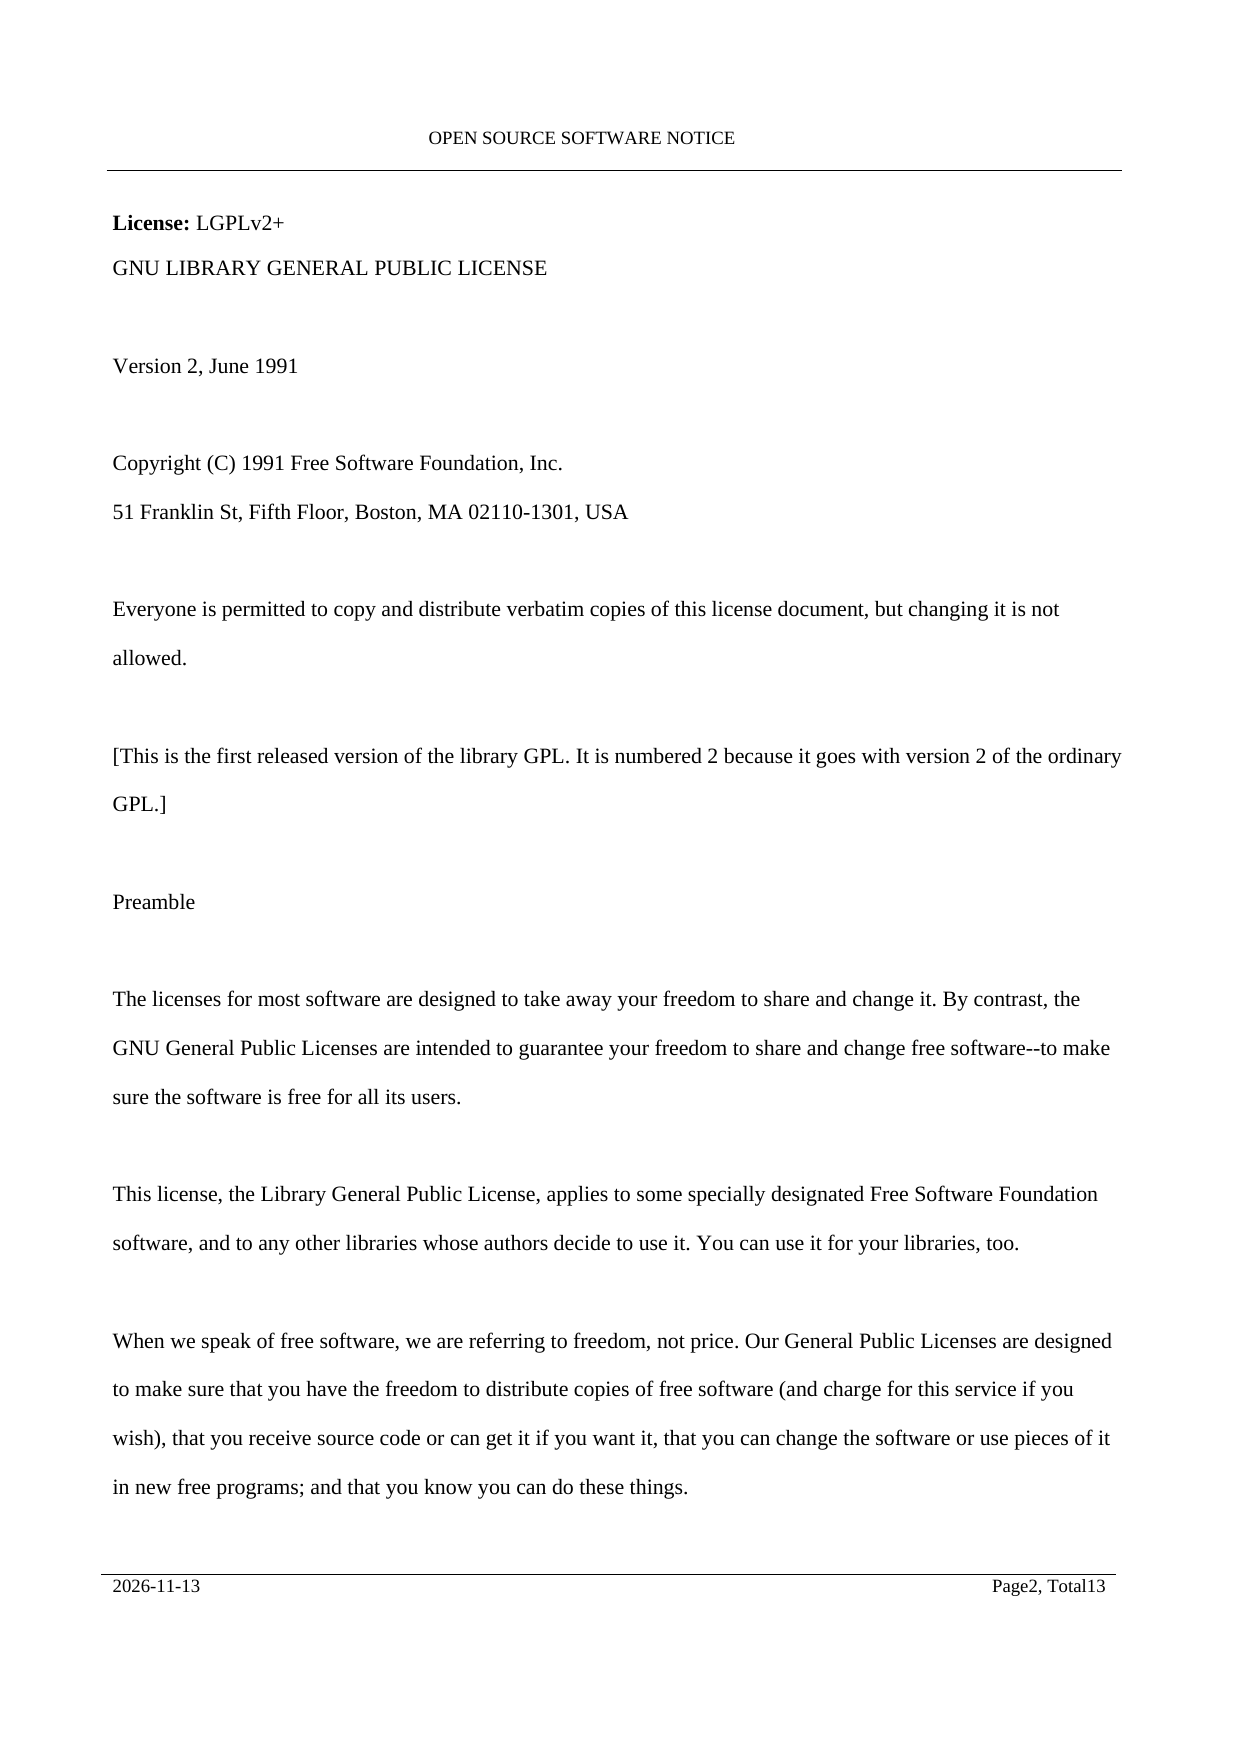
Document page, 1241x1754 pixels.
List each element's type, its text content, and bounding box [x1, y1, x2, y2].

text License: LGPLv2+ [112, 206, 1128, 239]
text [112, 251, 1128, 1503]
